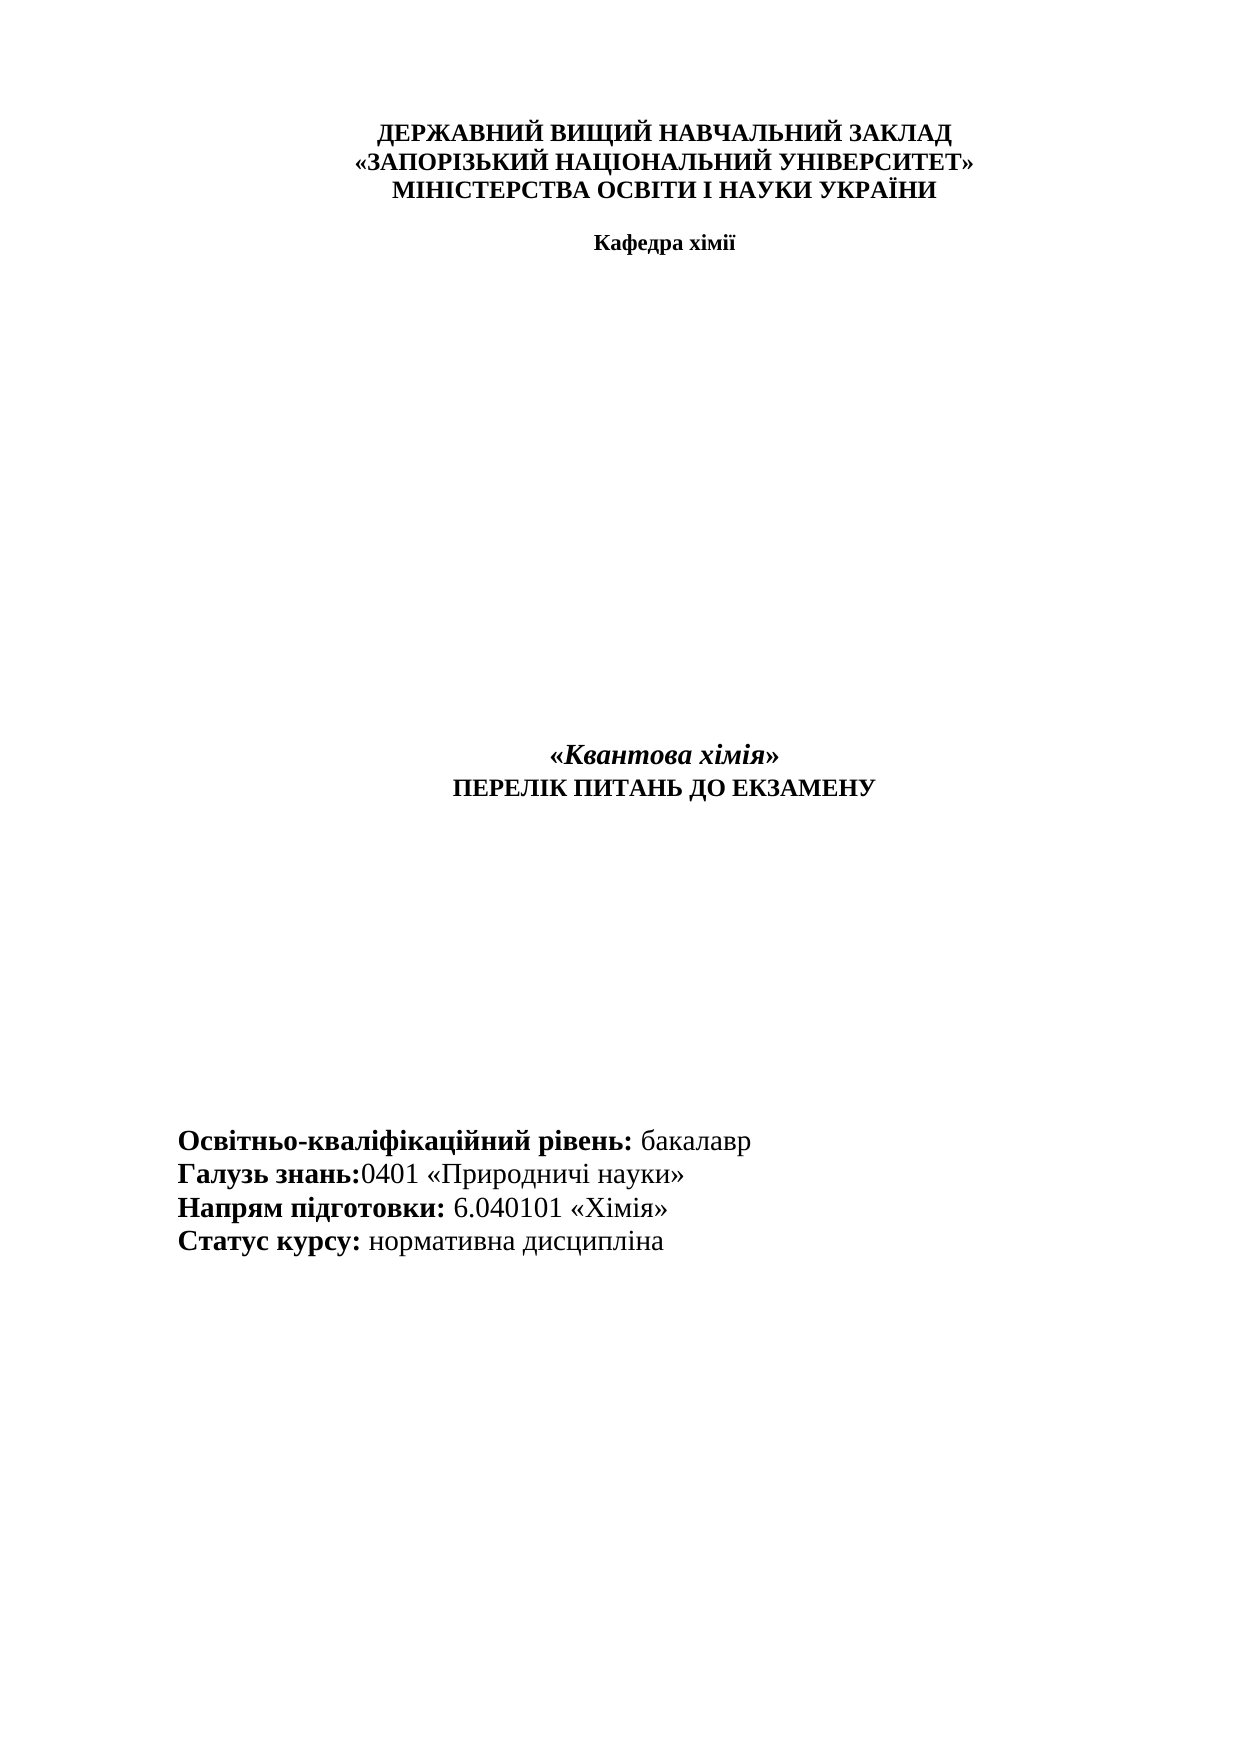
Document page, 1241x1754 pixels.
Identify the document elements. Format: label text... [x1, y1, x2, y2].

text «ЗАПОРІЗЬКИЙ НАЦІОНАЛЬНИЙ УНІВЕРСИТЕТ» [177, 147, 1152, 176]
text Освітньо-кваліфікаційний рівень: бакалавр [177, 1123, 1152, 1156]
text Галузь знань:0401 «Природничі науки» [177, 1156, 1152, 1190]
text «Квантова хімія» [177, 737, 1152, 771]
text МІНІСТЕРСТВА ОСВІТИ І НАУКИ УКРАЇНИ [177, 176, 1152, 204]
text ДЕРЖАВНИЙ ВИЩИЙ НАВЧАЛЬНИЙ ЗАКЛАД [177, 118, 1152, 147]
text Перелік питань до екзамену [177, 773, 1152, 802]
text Кафедра хімії [177, 229, 1152, 256]
text Статус курсу: нормативна дисципліна [177, 1223, 1152, 1257]
text Напрям підготовки: 6.040101 «Хімія» [177, 1190, 1152, 1223]
